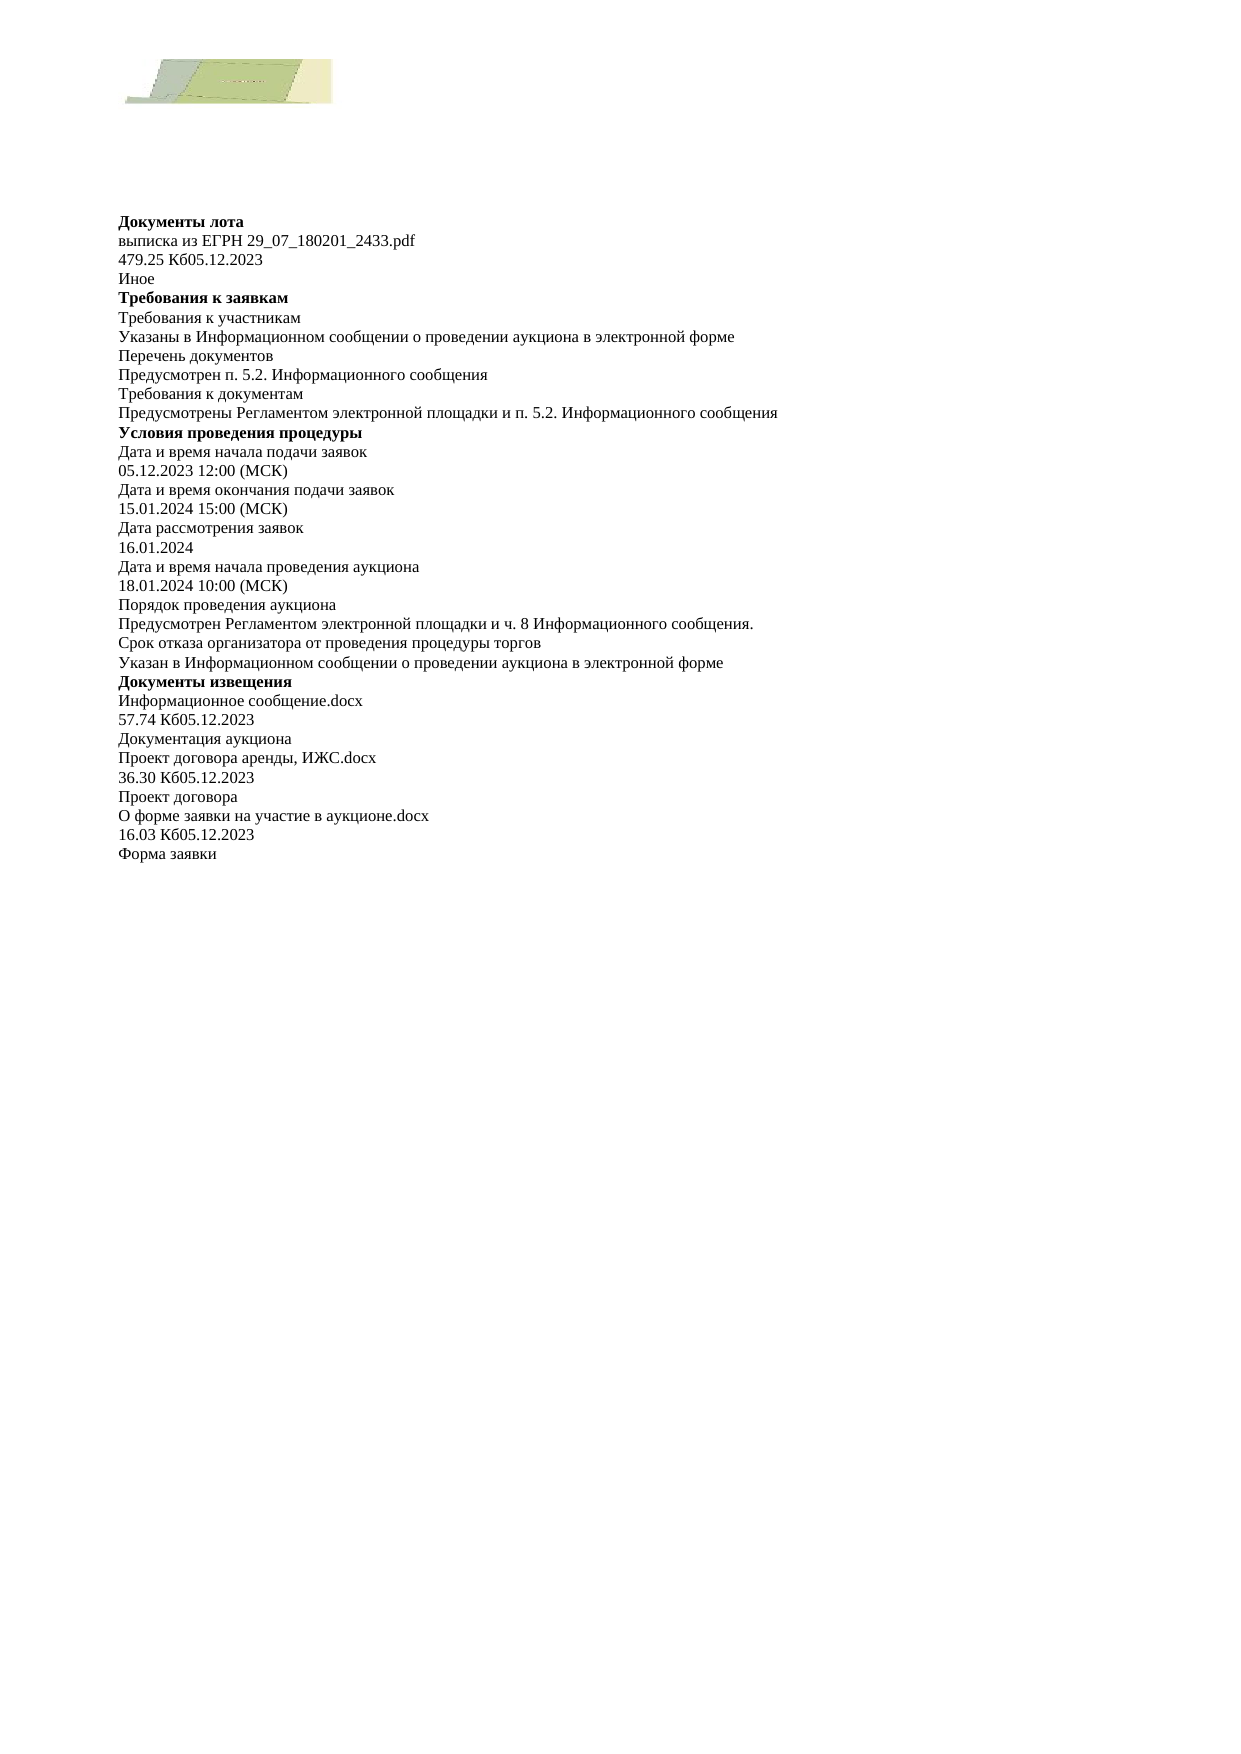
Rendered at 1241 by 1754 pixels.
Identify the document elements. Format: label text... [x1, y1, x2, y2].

text 57.74 Кб05.12.2023 [118, 710, 1122, 729]
text Форма заявки [118, 844, 1122, 863]
text 479.25 Кб05.12.2023 [118, 250, 1122, 269]
text Проект договора [118, 787, 1122, 806]
text 16.01.2024 [118, 537, 1122, 557]
text выписка из ЕГРН 29_07_180201_2433.pdf [118, 231, 1122, 250]
text 05.12.2023 12:00 (МСК) [118, 461, 1122, 480]
text Требования к участникам [118, 307, 1122, 327]
text Указан в Информационном сообщении о проведении аукциона в электронной форме [118, 652, 1122, 672]
text Документация аукциона [118, 729, 1122, 748]
text Требования к заявкам [118, 288, 1122, 307]
text Срок отказа организатора от проведения процедуры торгов [118, 633, 1122, 652]
text Перечень документов [118, 346, 1122, 365]
picture [118, 59, 430, 212]
text Дата и время начала проведения аукциона [118, 557, 1122, 576]
text 36.30 Кб05.12.2023 [118, 767, 1122, 787]
text Порядок проведения аукциона [118, 595, 1122, 614]
text 18.01.2024 10:00 (МСК) [118, 576, 1122, 595]
text Предусмотрен п. 5.2. Информационного сообщения [118, 365, 1122, 384]
text 16.03 Кб05.12.2023 [118, 825, 1122, 844]
text Документы лота [118, 212, 1122, 231]
text Информационное сообщение.docx [118, 691, 1122, 710]
text 15.01.2024 15:00 (МСК) [118, 499, 1122, 518]
text Предусмотрены Регламентом электронной площадки и п. 5.2. Информационного сообщения [118, 403, 1122, 422]
text Условия проведения процедуры [118, 422, 1122, 442]
text Указаны в Информационном сообщении о проведении аукциона в электронной форме [118, 327, 1122, 346]
text Дата и время окончания подачи заявок [118, 480, 1122, 499]
text О форме заявки на участие в аукционе.docx [118, 806, 1122, 825]
text Дата рассмотрения заявок [118, 518, 1122, 537]
text Иное [118, 269, 1122, 288]
text Документы извещения [118, 672, 1122, 691]
text Проект договора аренды, ИЖС.docx [118, 748, 1122, 767]
text Дата и время начала подачи заявок [118, 442, 1122, 461]
text Предусмотрен Регламентом электронной площадки и ч. 8 Информационного сообщения. [118, 614, 1122, 633]
text Требования к документам [118, 384, 1122, 403]
